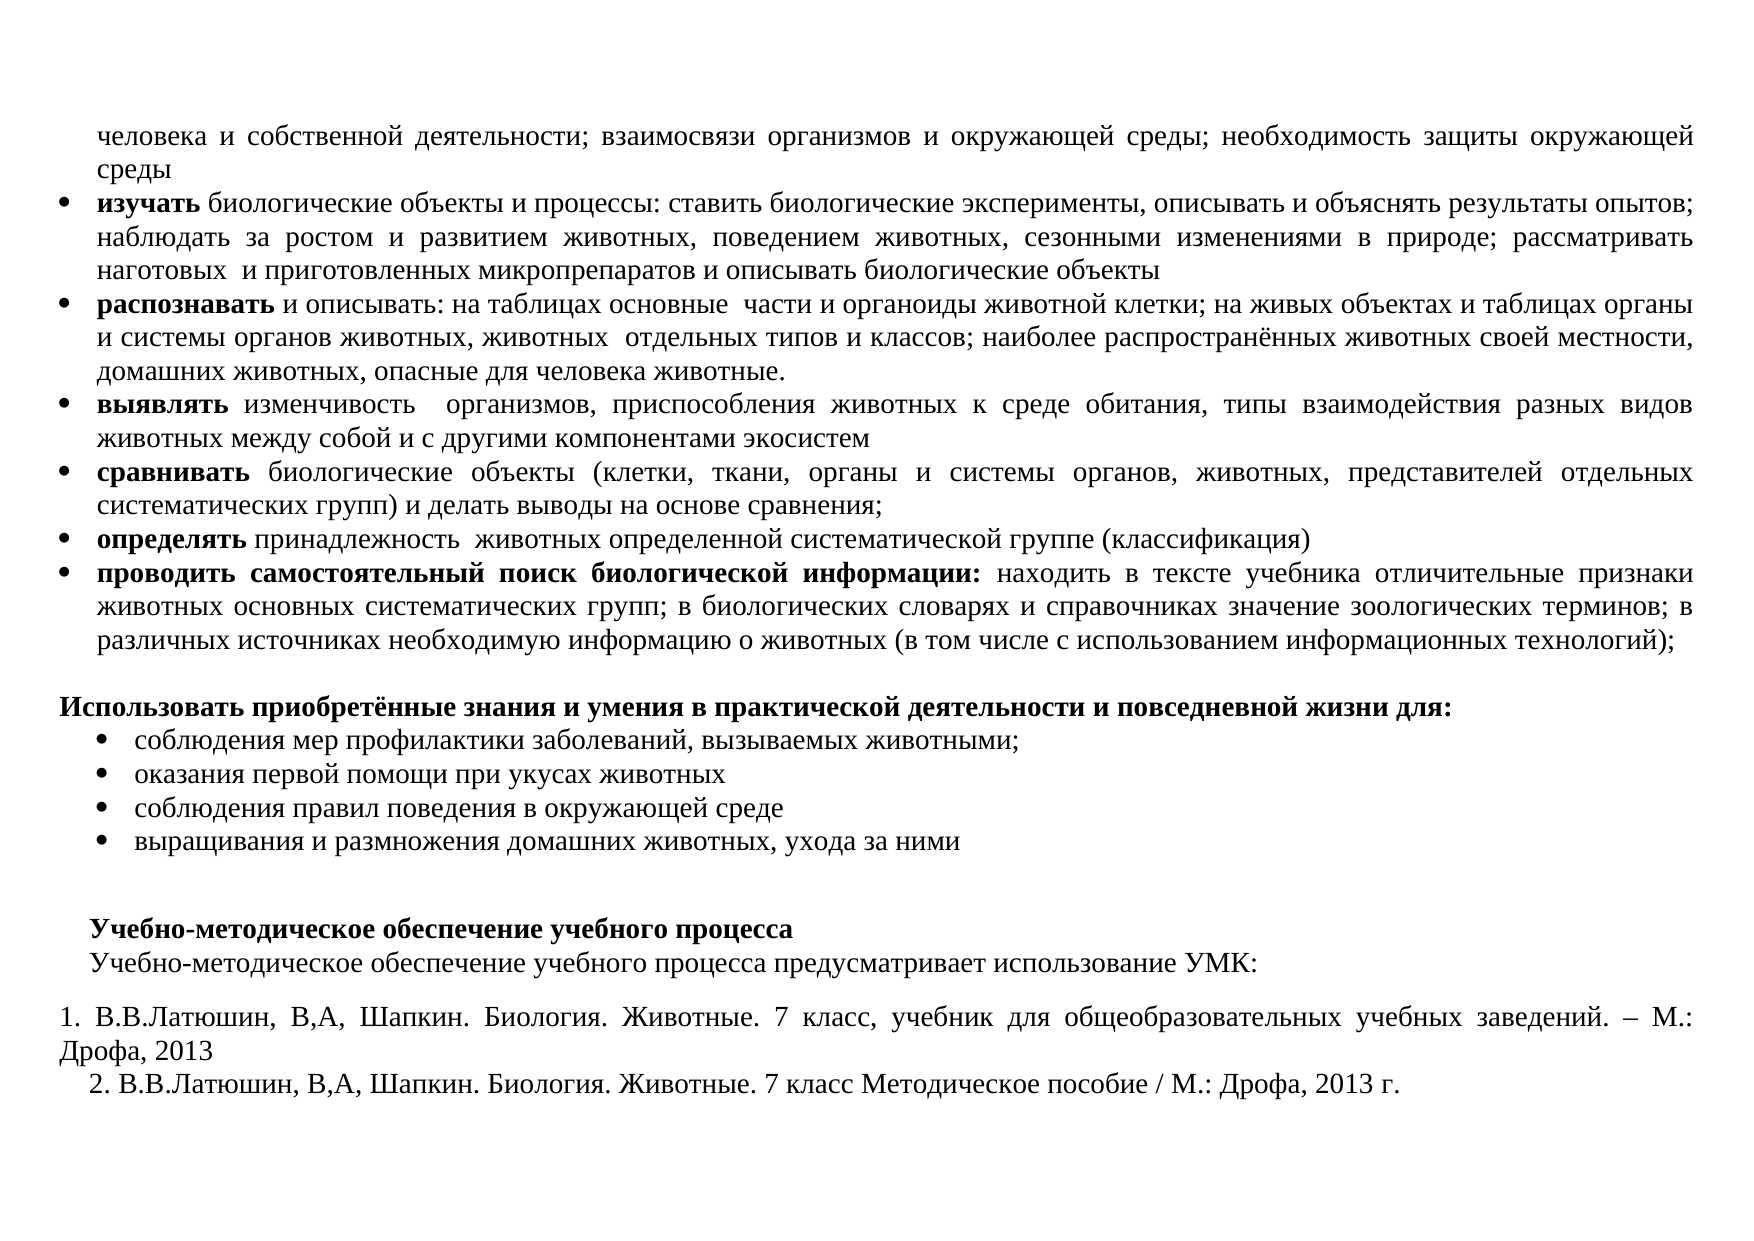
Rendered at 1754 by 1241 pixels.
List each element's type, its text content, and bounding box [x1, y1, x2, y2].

list соблюдения мер профилактики заболеваний, вызываемых животными; [97, 722, 1695, 756]
text 1. В.В.Латюшин, В,А, Шапкин. Биология. Животные. 7 класс, учебник для общеобразовательных учебных заведений. – М.: Дрофа, 2013 [59, 999, 1695, 1066]
list сравнивать биологические объекты (клетки, ткани, органы и системы органов, животных, представителей отдельных систематических групп) и делать выводы на основе сравнения; [59, 454, 1695, 521]
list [59, 118, 1695, 185]
list распознавать и описывать: на таблицах основные части и органоиды животной клетки; на живых объектах и таблицах органы и системы органов животных, животных отдельных типов и классов; наиболее распространённых животных своей местности, домашних животных, опасные для человека животные. [59, 286, 1695, 387]
text Учебно-методическое обеспечение учебного процесса предусматривает использование УМК: [89, 945, 1695, 978]
list соблюдения правил поведения в окружающей среде [97, 790, 1695, 823]
list выращивания и размножения домашних животных, ухода за ними [97, 823, 1695, 857]
list изучать биологические объекты и процессы: ставить биологические эксперименты, описывать и объяснять результаты опытов; наблюдать за ростом и развитием животных, поведением животных, сезонными изменениями в природе; рассматривать наготовых и приготовленных микропрепаратов и описывать биологические объекты [59, 185, 1695, 286]
list выявлять изменчивость организмов, приспособления животных к среде обитания, типы взаимодействия разных видов животных между собой и с другими компонентами экосистем [59, 387, 1695, 454]
list оказания первой помощи при укусах животных [97, 756, 1695, 790]
list проводить самостоятельный поиск биологической информации: находить в тексте учебника отличительные признаки животных основных систематических групп; в биологических словарях и справочниках значение зоологических терминов; в различных источниках необходимую информацию о животных (в том числе с использованием информационных технологий); [59, 555, 1695, 655]
subtitle Учебно-методическое обеспечение учебного процесса [89, 911, 1695, 945]
list определять принадлежность животных определенной систематической группе (классификация) [59, 521, 1695, 555]
text Использовать приобретённые знания и умения в практической деятельности и повседневной жизни для: [59, 689, 1695, 722]
text 2. В.В.Латюшин, В,А, Шапкин. Биология. Животные. 7 класс Методическое пособие / М.: Дрофа, 2013 г. [89, 1066, 1695, 1100]
